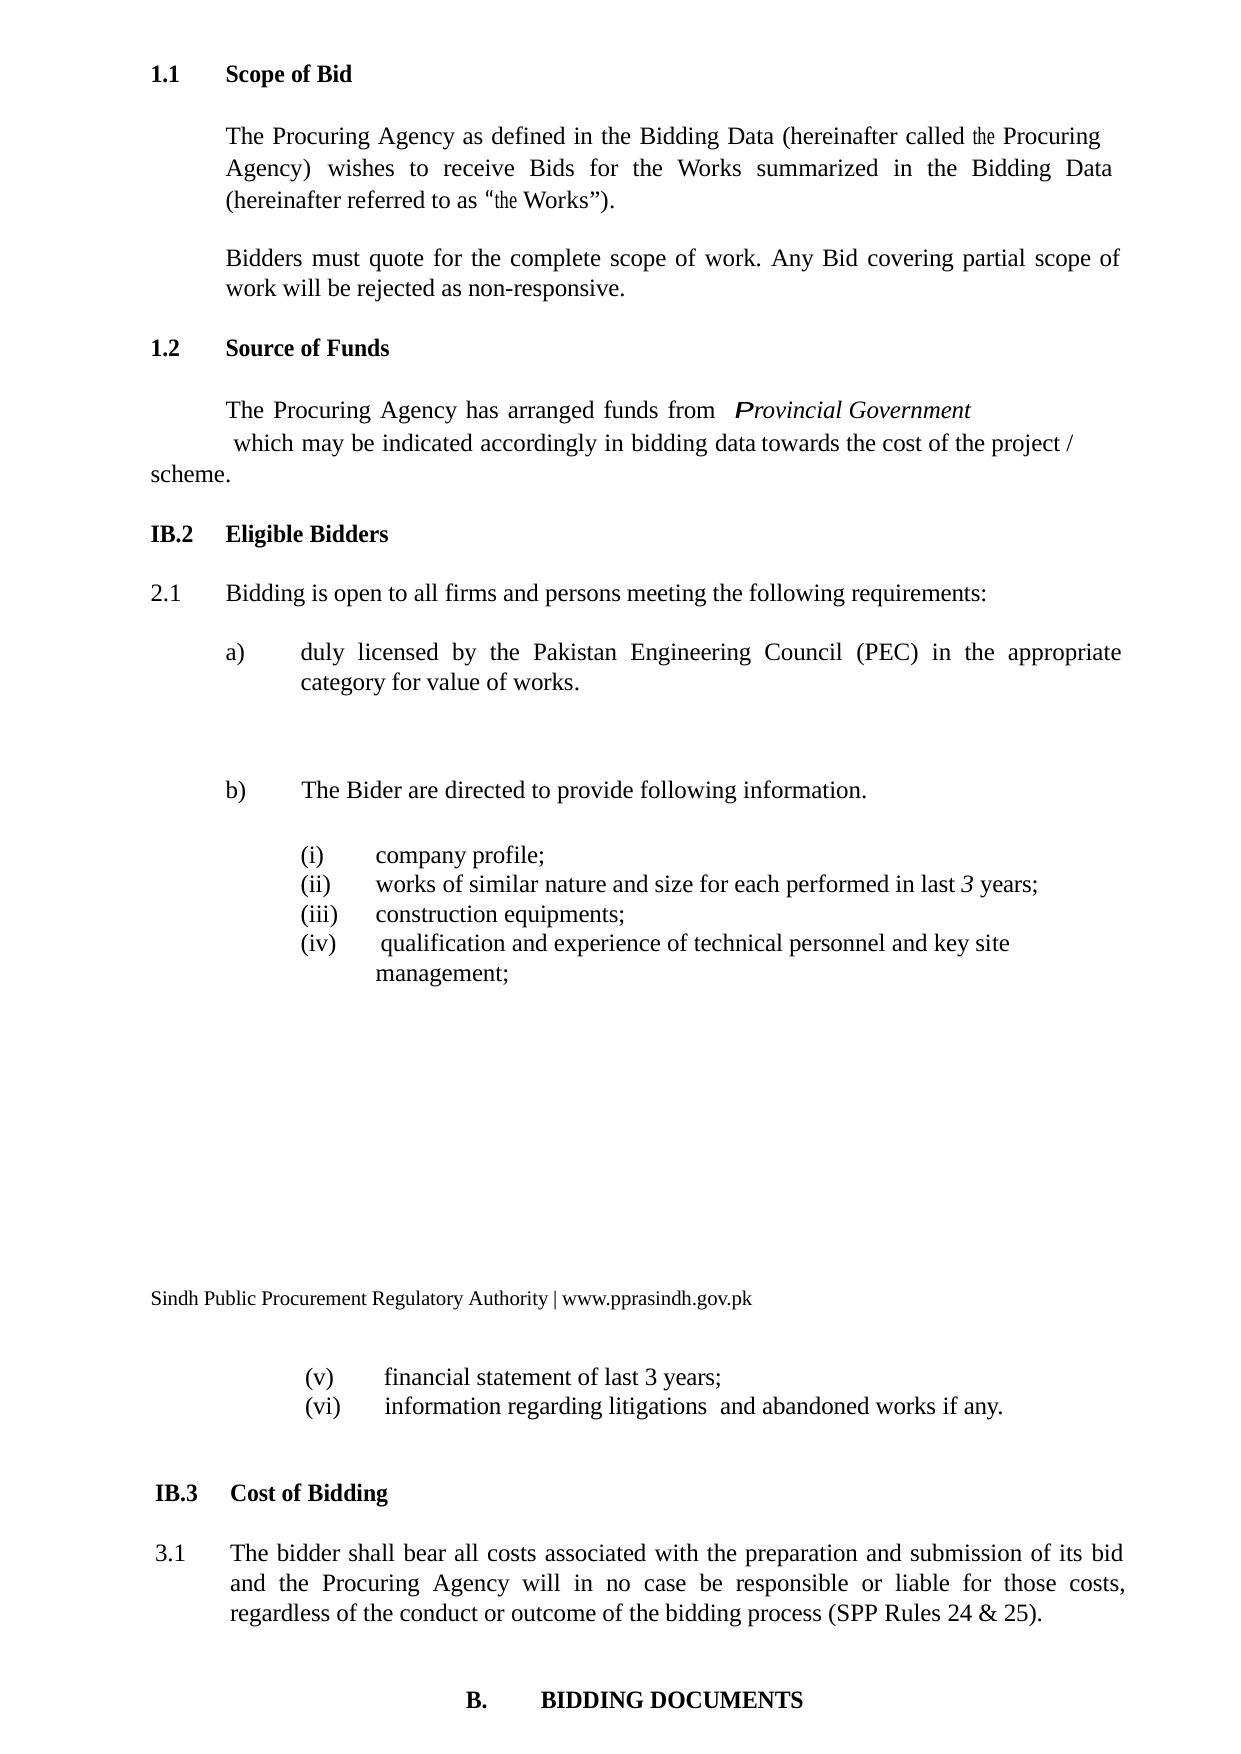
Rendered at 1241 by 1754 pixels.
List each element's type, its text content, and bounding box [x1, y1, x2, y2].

text IB.2 Eligible Bidders [150, 513, 1134, 550]
text 3.1 The bidder shall bear all costs associated with the preparation and submission of its bid [155, 1534, 1134, 1568]
text (iv) qualification and experience of technical personnel and key site [150, 928, 1134, 958]
text The Procuring Agency as defined in the Bidding Data (hereinafter called the Procuring [150, 115, 1134, 152]
text category for value of works. [150, 667, 1134, 697]
text Sindh Public Procurement Regulatory Authority | www.pprasindh.gov.pk 6 [150, 1288, 1134, 1313]
text (vi) information regarding litigations and abandoned works if any. [155, 1391, 1134, 1421]
text 1.1 Scope of Bid [150, 52, 1134, 90]
text and the Procuring Agency will in no case be responsible or liable for those costs, [155, 1568, 1134, 1598]
text which may be indicated accordingly in bidding data towards the cost of the project / scheme. [150, 426, 1134, 488]
text management; [150, 958, 1134, 987]
text IB.3 Cost of Bidding [155, 1471, 1134, 1509]
text a) duly licensed by the Pakistan Engineering Council (PEC) in the appropriate [150, 633, 1134, 667]
text regardless of the conduct or outcome of the bidding process (SPP Rules 24 & 25). [155, 1598, 1134, 1627]
text b) The Bider are directed to provide following information. [150, 772, 1134, 806]
text Bidders must quote for the complete scope of work. Any Bid covering partial scope of [150, 239, 1134, 273]
text B. BIDDING DOCUMENTS [155, 1677, 1134, 1716]
text work will be rejected as non-responsive. [150, 273, 1134, 303]
text (ii) works of similar nature and size for each performed in last 3 years; [150, 869, 1134, 899]
text (iii) construction equipments; [150, 899, 1134, 928]
text The Procuring Agency has arranged funds from Provincial Government [150, 389, 1134, 426]
text (i) company profile; [150, 840, 1134, 869]
text 2.1 Bidding is open to all firms and persons meeting the following requirements: [150, 575, 1134, 608]
text Agency) wishes to receive Bids for the Works summarized in the Bidding Data [150, 152, 1134, 183]
text (v) financial statement of last 3 years; [155, 1363, 1134, 1391]
text (hereinafter referred to as “the Works”). [150, 183, 1134, 214]
text 1.2 Source of Funds [150, 328, 1134, 364]
